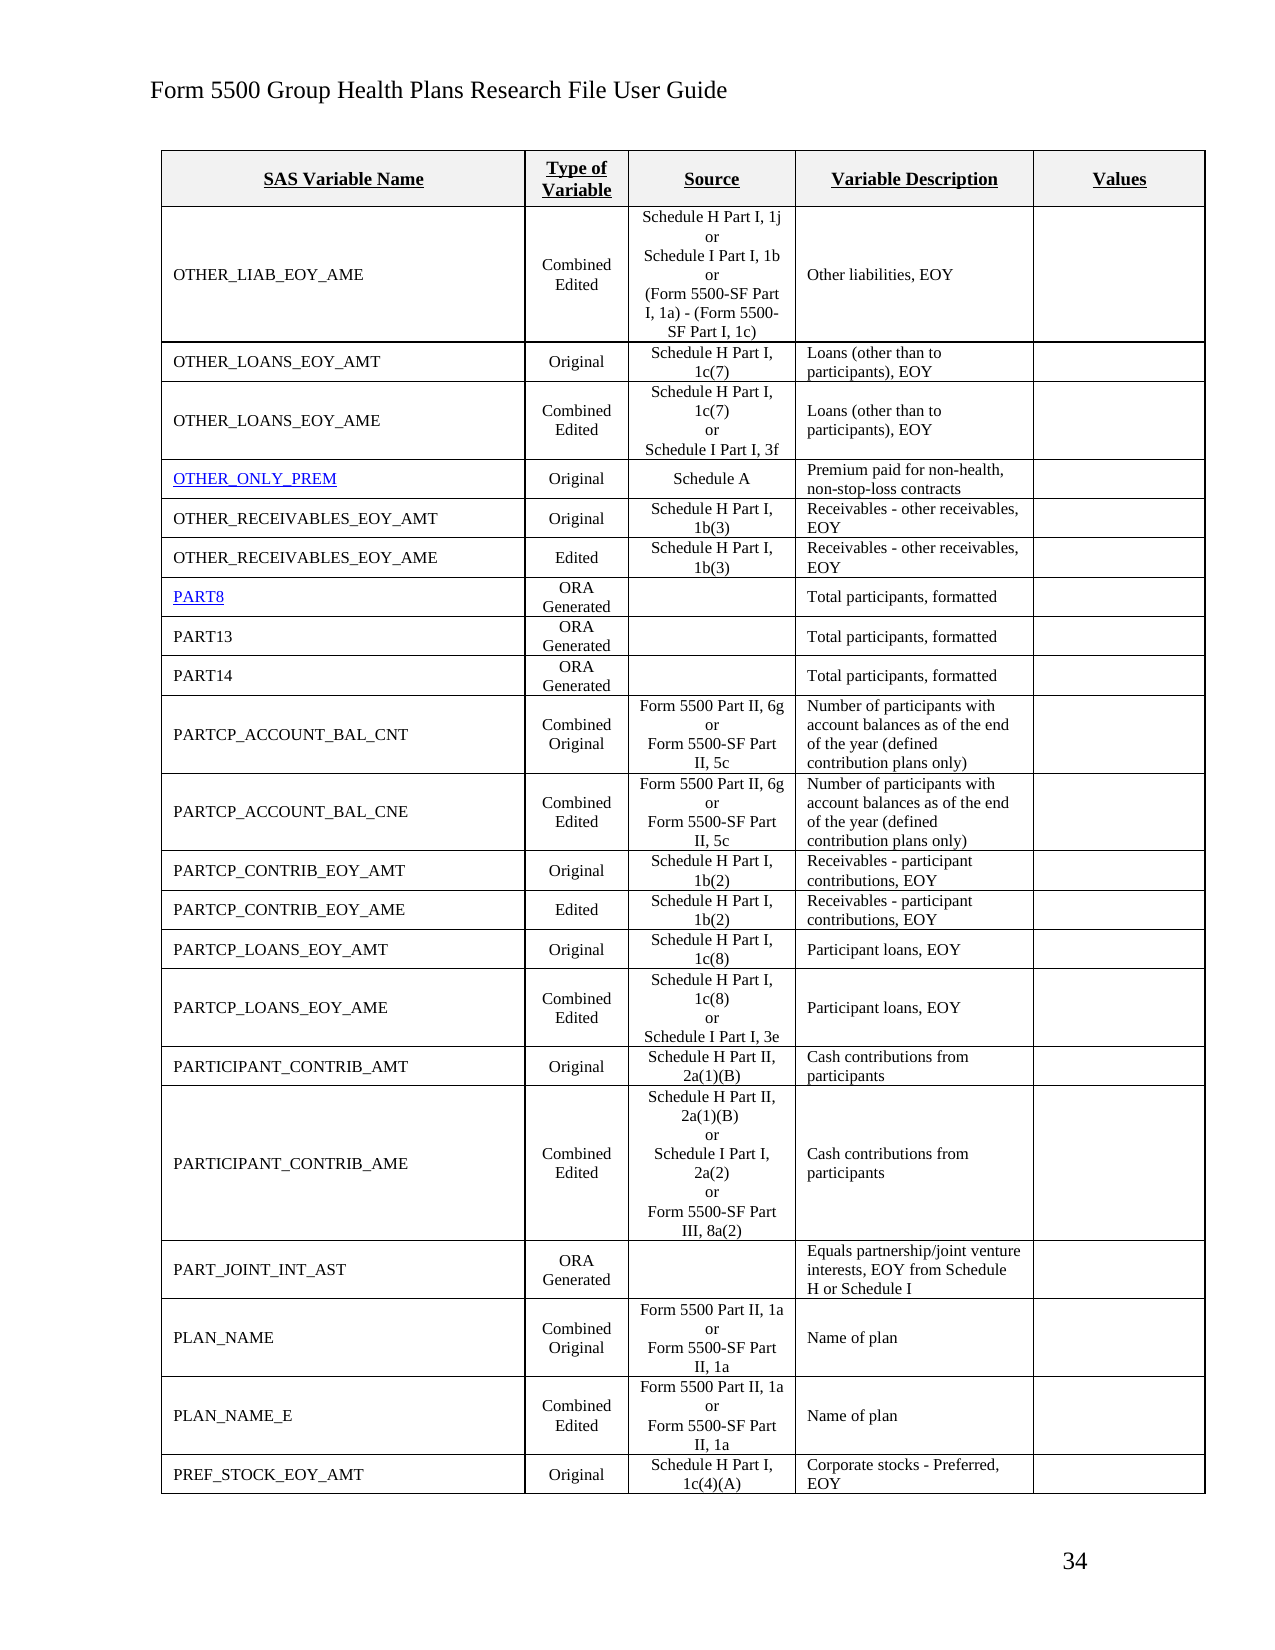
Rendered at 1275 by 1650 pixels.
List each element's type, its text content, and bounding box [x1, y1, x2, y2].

table_cell [629, 578, 795, 616]
table_cell PARTCP_LOANS_EOY_AMT [162, 930, 524, 968]
table_cell [1034, 207, 1204, 341]
table_cell Cash contributions from participants [796, 1086, 1033, 1240]
table_header Type of Variable [526, 151, 628, 206]
table_cell Combined Edited [526, 1377, 628, 1454]
table_cell [1034, 499, 1204, 537]
table_cell Schedule H Part II, 2a(1)(B) or Schedule I Part I, 2a(2) or Form 5500-SF Part III, 8a(2) [629, 1086, 795, 1240]
table_cell PART14 [162, 656, 524, 695]
table_cell Equals partnership/joint venture interests, EOY from Schedule H or Schedule I [796, 1241, 1033, 1298]
table_cell [1034, 617, 1204, 655]
table_cell PART8 [162, 578, 524, 616]
table_cell Other liabilities, EOY [796, 207, 1033, 341]
table_cell OTHER_LOANS_EOY_AMT [162, 343, 524, 381]
table_cell PARTCP_ACCOUNT_BAL_CNT [162, 696, 524, 772]
table_cell Loans (other than to participants), EOY [796, 343, 1033, 381]
table_cell Receivables - other receivables, EOY [796, 538, 1033, 577]
table_cell Original [526, 1047, 628, 1085]
table_cell PLAN_NAME [162, 1299, 524, 1376]
table_cell [1034, 930, 1204, 968]
table_cell [1034, 1086, 1204, 1240]
table_cell OTHER_ONLY_PREM [162, 460, 524, 498]
table_cell ORA Generated [526, 617, 628, 655]
table_cell OTHER_LIAB_EOY_AME [162, 207, 524, 341]
table_cell Combined Edited [526, 969, 628, 1046]
table_cell Schedule H Part I, 1b(2) [629, 891, 795, 929]
table_cell Name of plan [796, 1377, 1033, 1454]
table_cell Participant loans, EOY [796, 969, 1033, 1046]
table_cell [1034, 1047, 1204, 1085]
table_cell [1034, 774, 1204, 850]
table_cell Participant loans, EOY [796, 930, 1033, 968]
table_cell [629, 617, 795, 655]
table_cell Number of participants with account balances as of the end of the year (defined contribution plans only) [796, 696, 1033, 772]
table_cell Schedule H Part I, 1j or Schedule I Part I, 1b or (Form 5500-SF Part I, 1a) - (Form 5500-SF Part I, 1c) [629, 207, 795, 341]
table_cell Edited [526, 891, 628, 929]
table_cell Original [526, 1455, 628, 1493]
table_cell Total participants, formatted [796, 578, 1033, 616]
table_cell ORA Generated [526, 578, 628, 616]
table_cell Total participants, formatted [796, 617, 1033, 655]
table_cell [1034, 538, 1204, 577]
table_cell PLAN_NAME_E [162, 1377, 524, 1454]
table_cell [1034, 382, 1204, 458]
table_cell Receivables - other receivables, EOY [796, 499, 1033, 537]
table_cell [1034, 343, 1204, 381]
table_cell PART13 [162, 617, 524, 655]
table_cell OTHER_RECEIVABLES_EOY_AME [162, 538, 524, 577]
table_cell Combined Edited [526, 382, 628, 458]
table_cell [1034, 891, 1204, 929]
table_cell Combined Edited [526, 774, 628, 850]
table_cell Corporate stocks - Preferred, EOY [796, 1455, 1033, 1493]
table_cell ORA Generated [526, 1241, 628, 1298]
table_cell Name of plan [796, 1299, 1033, 1376]
table_cell Schedule A [629, 460, 795, 498]
table_cell Original [526, 343, 628, 381]
table_cell Original [526, 851, 628, 889]
table_header SAS Variable Name [162, 151, 524, 206]
table_cell [1034, 656, 1204, 695]
table_header Values [1034, 151, 1204, 206]
table_header Variable Description [796, 151, 1033, 206]
table_cell Edited [526, 538, 628, 577]
table_cell Form 5500 Part II, 1a or Form 5500-SF Part II, 1a [629, 1299, 795, 1376]
table_cell Premium paid for non-health, non-stop-loss contracts [796, 460, 1033, 498]
table_cell PREF_STOCK_EOY_AMT [162, 1455, 524, 1493]
table_cell Form 5500 Part II, 6g or Form 5500-SF Part II, 5c [629, 774, 795, 850]
table_cell Receivables - participant contributions, EOY [796, 851, 1033, 889]
table_cell Combined Original [526, 1299, 628, 1376]
table_cell Schedule H Part I, 1b(3) [629, 538, 795, 577]
table_cell Schedule H Part I, 1c(8) [629, 930, 795, 968]
table_cell [629, 656, 795, 695]
table_cell Form 5500 Part II, 6g or Form 5500-SF Part II, 5c [629, 696, 795, 772]
table_cell [1034, 851, 1204, 889]
table_cell Cash contributions from participants [796, 1047, 1033, 1085]
table_cell ORA Generated [526, 656, 628, 695]
table_cell PART_JOINT_INT_AST [162, 1241, 524, 1298]
table_cell [1034, 1377, 1204, 1454]
table_cell Schedule H Part I, 1c(8) or Schedule I Part I, 3e [629, 969, 795, 1046]
table_cell [1034, 696, 1204, 772]
table_cell PARTICIPANT_CONTRIB_AMT [162, 1047, 524, 1085]
table_cell PARTICIPANT_CONTRIB_AME [162, 1086, 524, 1240]
table_cell Total participants, formatted [796, 656, 1033, 695]
table_cell [1034, 1455, 1204, 1493]
table_cell [1034, 1241, 1204, 1298]
table_cell OTHER_RECEIVABLES_EOY_AMT [162, 499, 524, 537]
table_header Source [629, 151, 795, 206]
table_cell [629, 1241, 795, 1298]
table_cell [1034, 460, 1204, 498]
table_cell Form 5500 Part II, 1a or Form 5500-SF Part II, 1a [629, 1377, 795, 1454]
table_cell Receivables - participant contributions, EOY [796, 891, 1033, 929]
table_cell Original [526, 930, 628, 968]
table_cell Schedule H Part I, 1c(4)(A) [629, 1455, 795, 1493]
table_cell Schedule H Part II, 2a(1)(B) [629, 1047, 795, 1085]
table_cell Original [526, 499, 628, 537]
table_cell Schedule H Part I, 1c(7) or Schedule I Part I, 3f [629, 382, 795, 458]
table_cell Combined Edited [526, 1086, 628, 1240]
table_cell Loans (other than to participants), EOY [796, 382, 1033, 458]
table_cell [1034, 1299, 1204, 1376]
table_cell Number of participants with account balances as of the end of the year (defined contribution plans only) [796, 774, 1033, 850]
table_cell Combined Edited [526, 207, 628, 341]
table_cell Schedule H Part I, 1c(7) [629, 343, 795, 381]
table_cell PARTCP_ACCOUNT_BAL_CNE [162, 774, 524, 850]
table_cell [1034, 969, 1204, 1046]
table_cell PARTCP_LOANS_EOY_AME [162, 969, 524, 1046]
table_cell [1034, 578, 1204, 616]
table_cell OTHER_LOANS_EOY_AME [162, 382, 524, 458]
table_cell Combined Original [526, 696, 628, 772]
table_cell Schedule H Part I, 1b(2) [629, 851, 795, 889]
table_cell Original [526, 460, 628, 498]
table_cell PARTCP_CONTRIB_EOY_AME [162, 891, 524, 929]
table_cell PARTCP_CONTRIB_EOY_AMT [162, 851, 524, 889]
table_cell Schedule H Part I, 1b(3) [629, 499, 795, 537]
